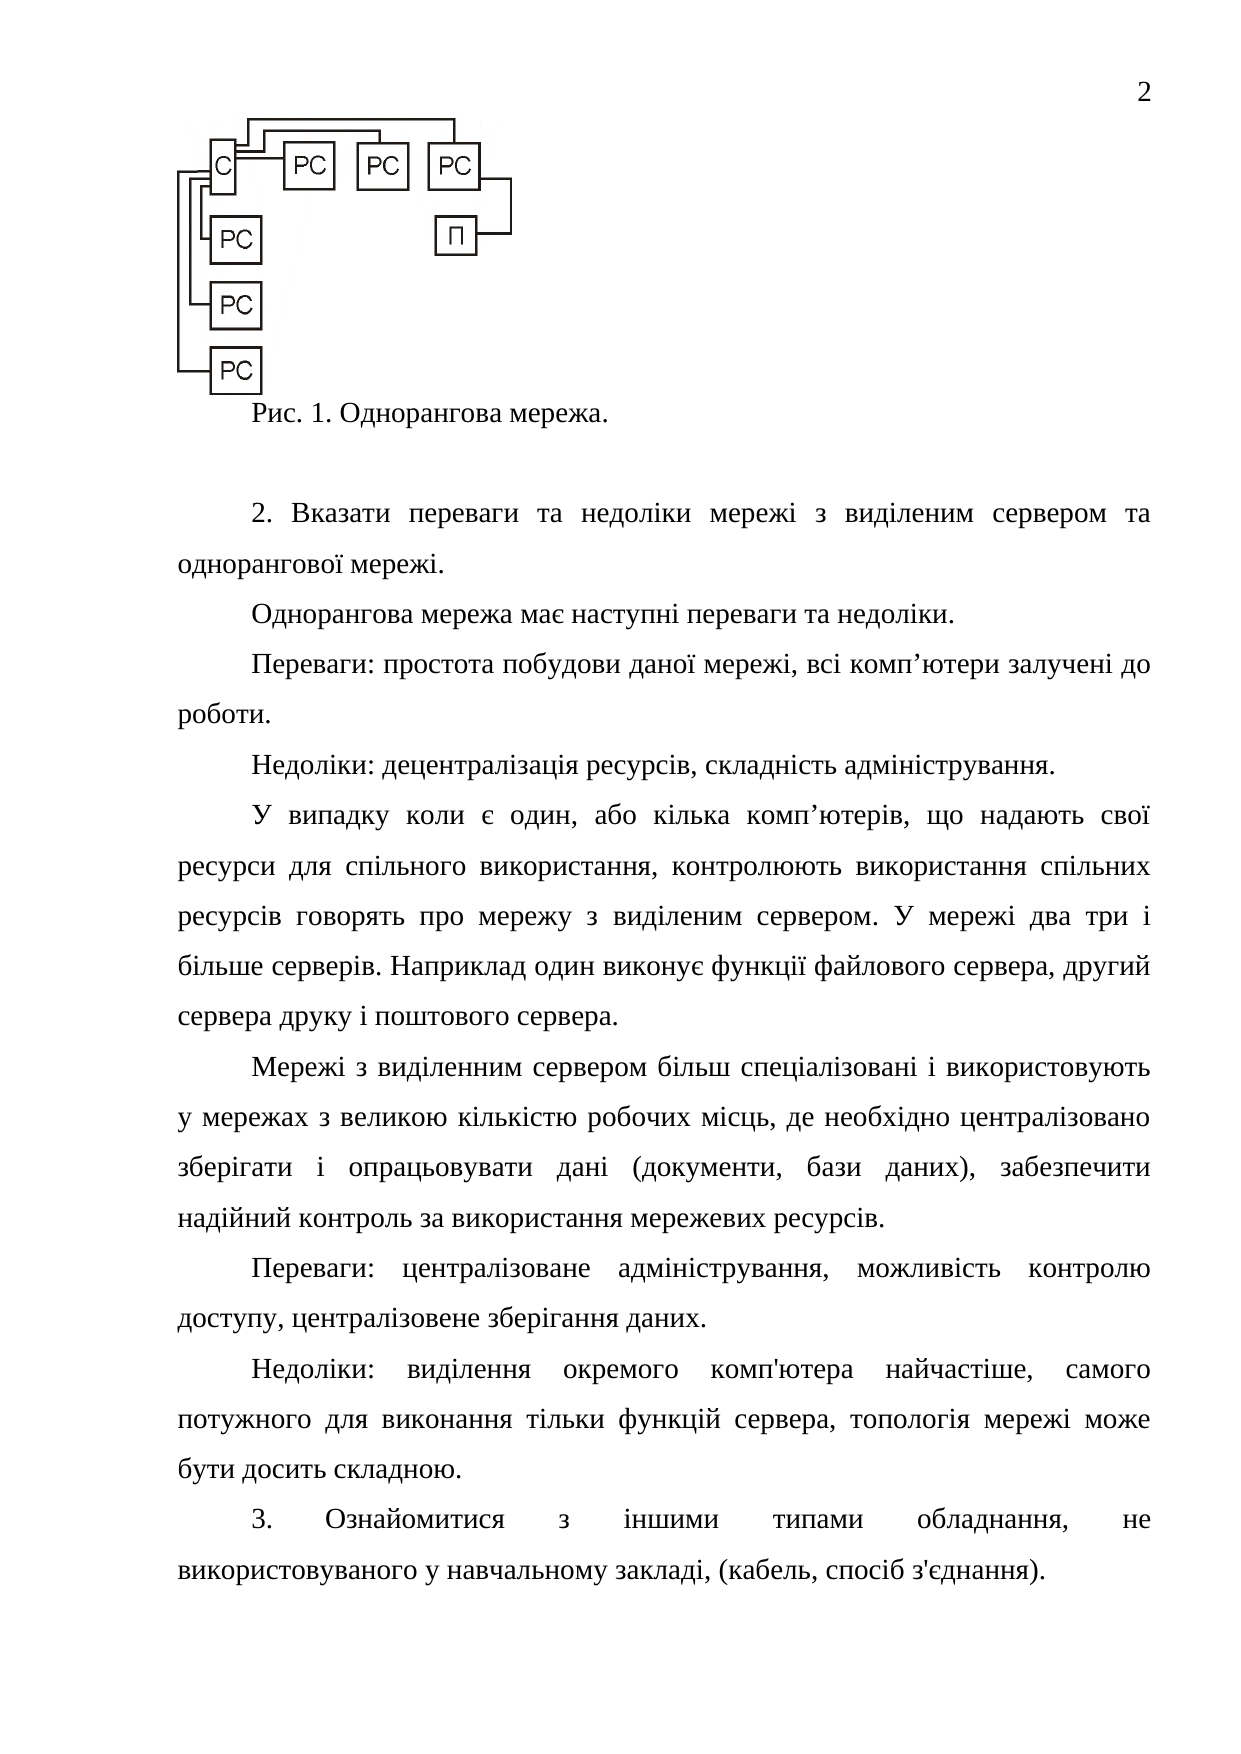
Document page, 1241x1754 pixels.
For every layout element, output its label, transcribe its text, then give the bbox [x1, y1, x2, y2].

picture [177, 118, 512, 395]
text Недоліки: виділення окремого комп'ютера найчастіше, самого потужного для виконання тільки функцій сервера, топологія мережі може бути досить складною. [177, 1351, 1152, 1485]
text 2. Вказати переваги та недоліки мережі з виділеним сервером та однорангової мережі. [177, 495, 1152, 579]
text Мережі з виділенним сервером більш спеціалізовані і використовують у мережах з великою кількістю робочих місць, де необхідно централізовано зберігати і опрацьовувати дані (документи, бази даних), забезпечити надійний контроль за використання мережевих ресурсів. [177, 1049, 1152, 1233]
list Ознайомитися з іншими типами обладнання, не використовуваного у навчальному закладі, (кабель, спосіб з'єднання). [177, 1502, 1152, 1586]
text У випадку коли є один, або кілька комп’ютерів, що надають свої ресурси для спільного використання, контролюють використання спільних ресурсів говорять про мережу з виділеним сервером. У мережі два три і більше серверів. Наприклад один виконує функції файлового сервера, другий сервера друку і поштового сервера. [177, 797, 1152, 1032]
text Переваги: централізоване адміністрування, можливість контролю доступу, централізовене зберігання даних. [177, 1250, 1152, 1334]
text Переваги: простота побудови даної мережі, всі комп’ютери залучені до роботи. [177, 646, 1152, 730]
text Рис. 1. Однорангова мережа. [177, 395, 1152, 428]
text Недоліки: децентралізація ресурсів, складність адміністрування. [177, 747, 1152, 781]
text Однорангова мережа має наступні переваги та недоліки. [177, 596, 1152, 629]
